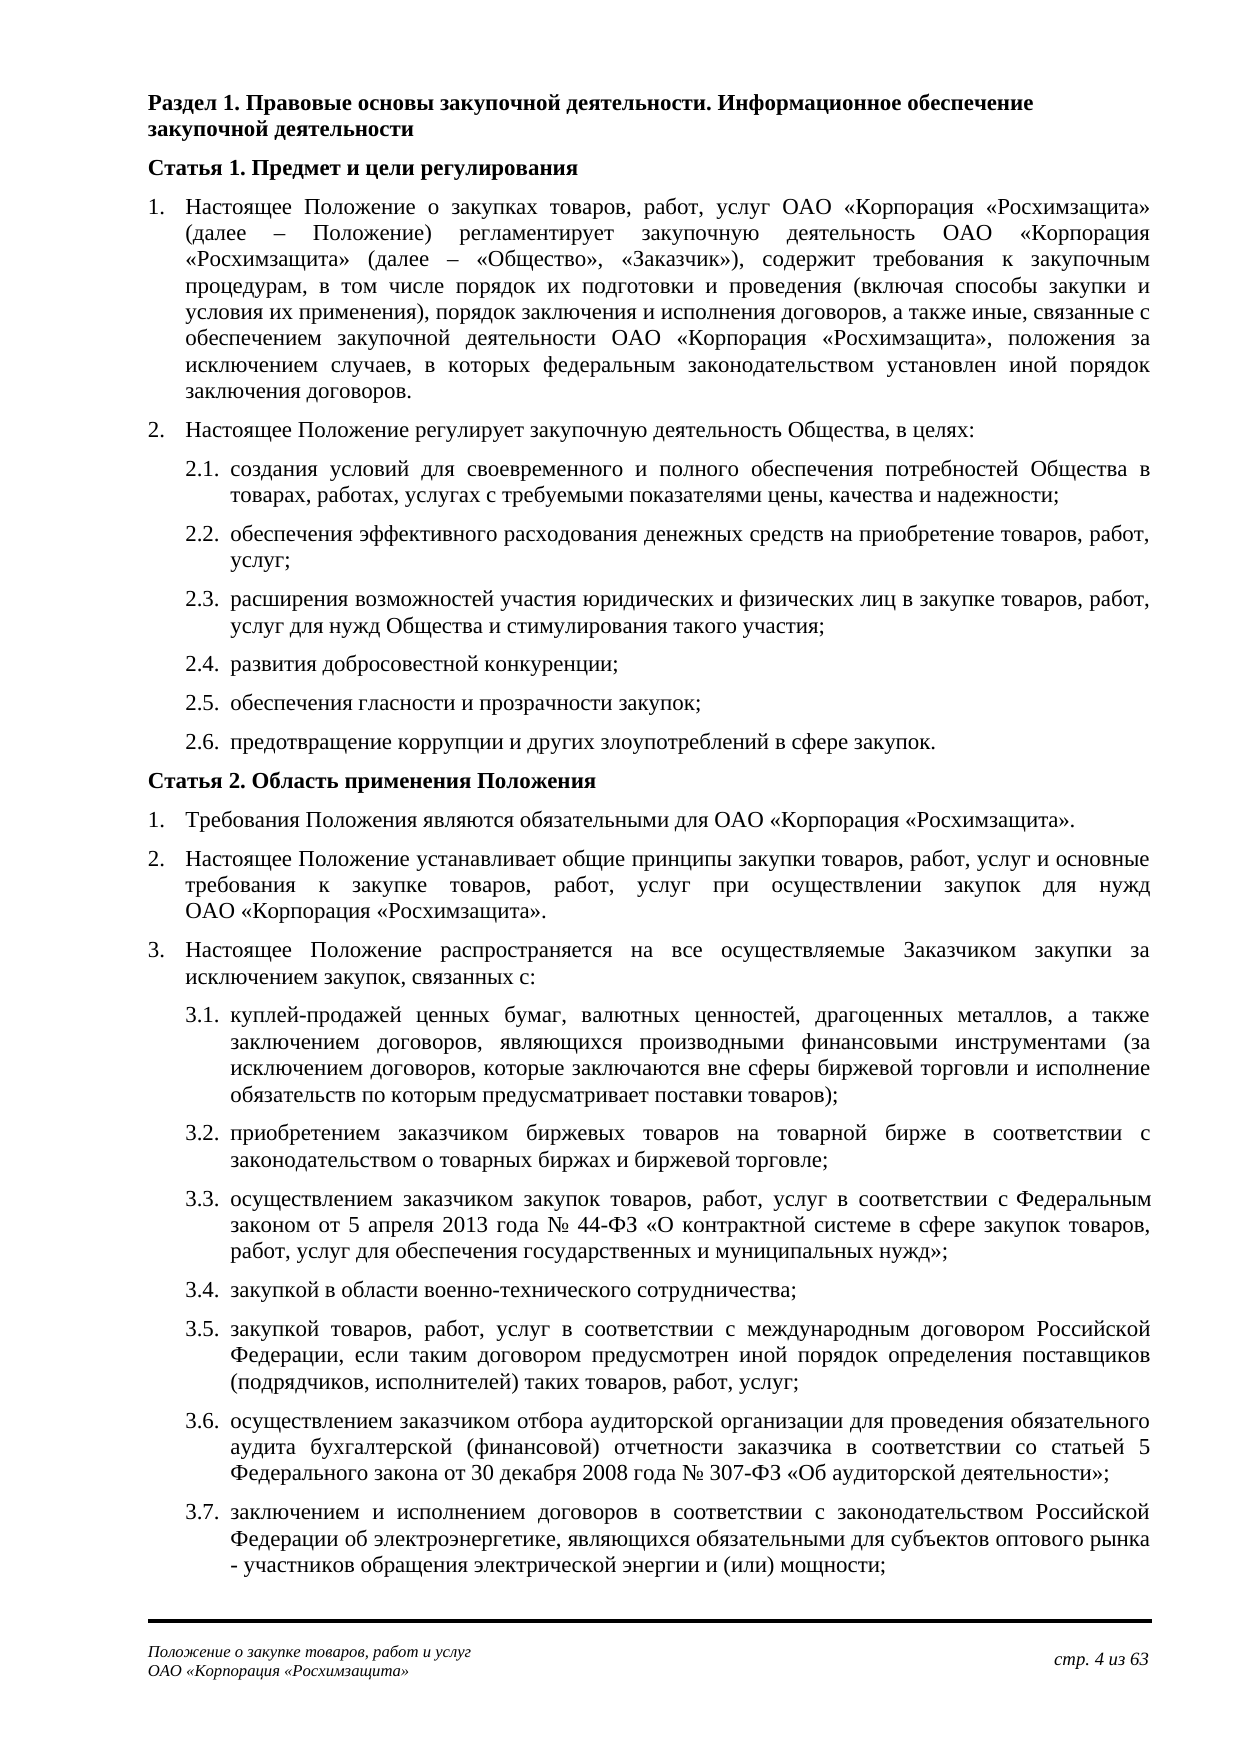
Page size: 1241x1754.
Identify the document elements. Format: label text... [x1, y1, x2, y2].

list Настоящее Положение регулирует закупочную деятельность Общества, в целях: [148, 416, 1152, 442]
list обеспечения эффективного расходования денежных средств на приобретение товаров, работ, услуг; [185, 520, 1152, 573]
list закупкой товаров, работ, услуг в соответствии с международным договором Российской Федерации, если таким договором предусмотрен иной порядок определения поставщиков (подрядчиков, исполнителей) таких товаров, работ, услуг; [185, 1315, 1152, 1394]
list заключением и исполнением договоров в соответствии с законодательством Российской Федерации об электроэнергетике, являющихся обязательными для субъектов оптового рынка - участников обращения электрической энергии и (или) мощности; [185, 1498, 1152, 1577]
list Настоящее Положение распространяется на все осуществляемые Заказчиком закупки за исключением закупок, связанных с: [148, 936, 1152, 989]
subtitle Статья 2. Область применения Положения [148, 767, 1152, 793]
subtitle Статья 1. Предмет и цели регулирования [148, 154, 1152, 180]
list развития добросовестной конкуренции; [185, 651, 1152, 677]
list предотвращение коррупции и других злоупотреблений в сфере закупок. [185, 728, 1152, 754]
list Настоящее Положение о закупках товаров, работ, услуг ОАО «Корпорация «Росхимзащита» (далее – Положение) регламентирует закупочную деятельность ОАО «Корпорация «Росхимзащита» (далее – «Общество», «Заказчик»), содержит требования к закупочным процедурам, в том числе порядок их подготовки и проведения (включая способы закупки и условия их применения), порядок заключения и исполнения договоров, а также иные, связанные с обеспечением закупочной деятельности ОАО «Корпорация «Росхимзащита», положения за исключением случаев, в которых федеральным законодательством установлен иной порядок заключения договоров. [148, 193, 1152, 403]
subtitle Раздел 1. Правовые основы закупочной деятельности. Информационное обеспечение закупочной деятельности [148, 89, 1152, 141]
list куплей-продажей ценных бумаг, валютных ценностей, драгоценных металлов, а также заключением договоров, являющихся производными финансовыми инструментами (за исключением договоров, которые заключаются вне сферы биржевой торговли и исполнение обязательств по которым предусматривает поставки товаров); [185, 1002, 1152, 1107]
list приобретением заказчиком биржевых товаров на товарной бирже в соответствии с законодательством о товарных биржах и биржевой торговле; [185, 1119, 1152, 1172]
list обеспечения гласности и прозрачности закупок; [185, 689, 1152, 716]
list осуществлением заказчиком закупок товаров, работ, услуг в соответствии с Федеральным законом от 5 апреля 2013 года № 44-ФЗ «О контрактной системе в сфере закупок товаров, работ, услуг для обеспечения государственных и муниципальных нужд»; [185, 1185, 1152, 1264]
list Настоящее Положение устанавливает общие принципы закупки товаров, работ, услуг и основные требования к закупке товаров, работ, услуг при осуществлении закупок для нужд ОАО «Корпорация «Росхимзащита». [148, 845, 1152, 924]
list Требования Положения являются обязательными для ОАО «Корпорация «Росхимзащита». [148, 806, 1152, 832]
list закупкой в области военно-технического сотрудничества; [185, 1276, 1152, 1303]
list создания условий для своевременного и полного обеспечения потребностей Общества в товарах, работах, услугах с требуемыми показателями цены, качества и надежности; [185, 455, 1152, 508]
list осуществлением заказчиком отбора аудиторской организации для проведения обязательного аудита бухгалтерской (финансовой) отчетности заказчика в соответствии со статьей 5 Федерального закона от 30 декабря 2008 года № 307-ФЗ «Об аудиторской деятельности»; [185, 1407, 1152, 1486]
list расширения возможностей участия юридических и физических лиц в закупке товаров, работ, услуг для нужд Общества и стимулирования такого участия; [185, 585, 1152, 638]
